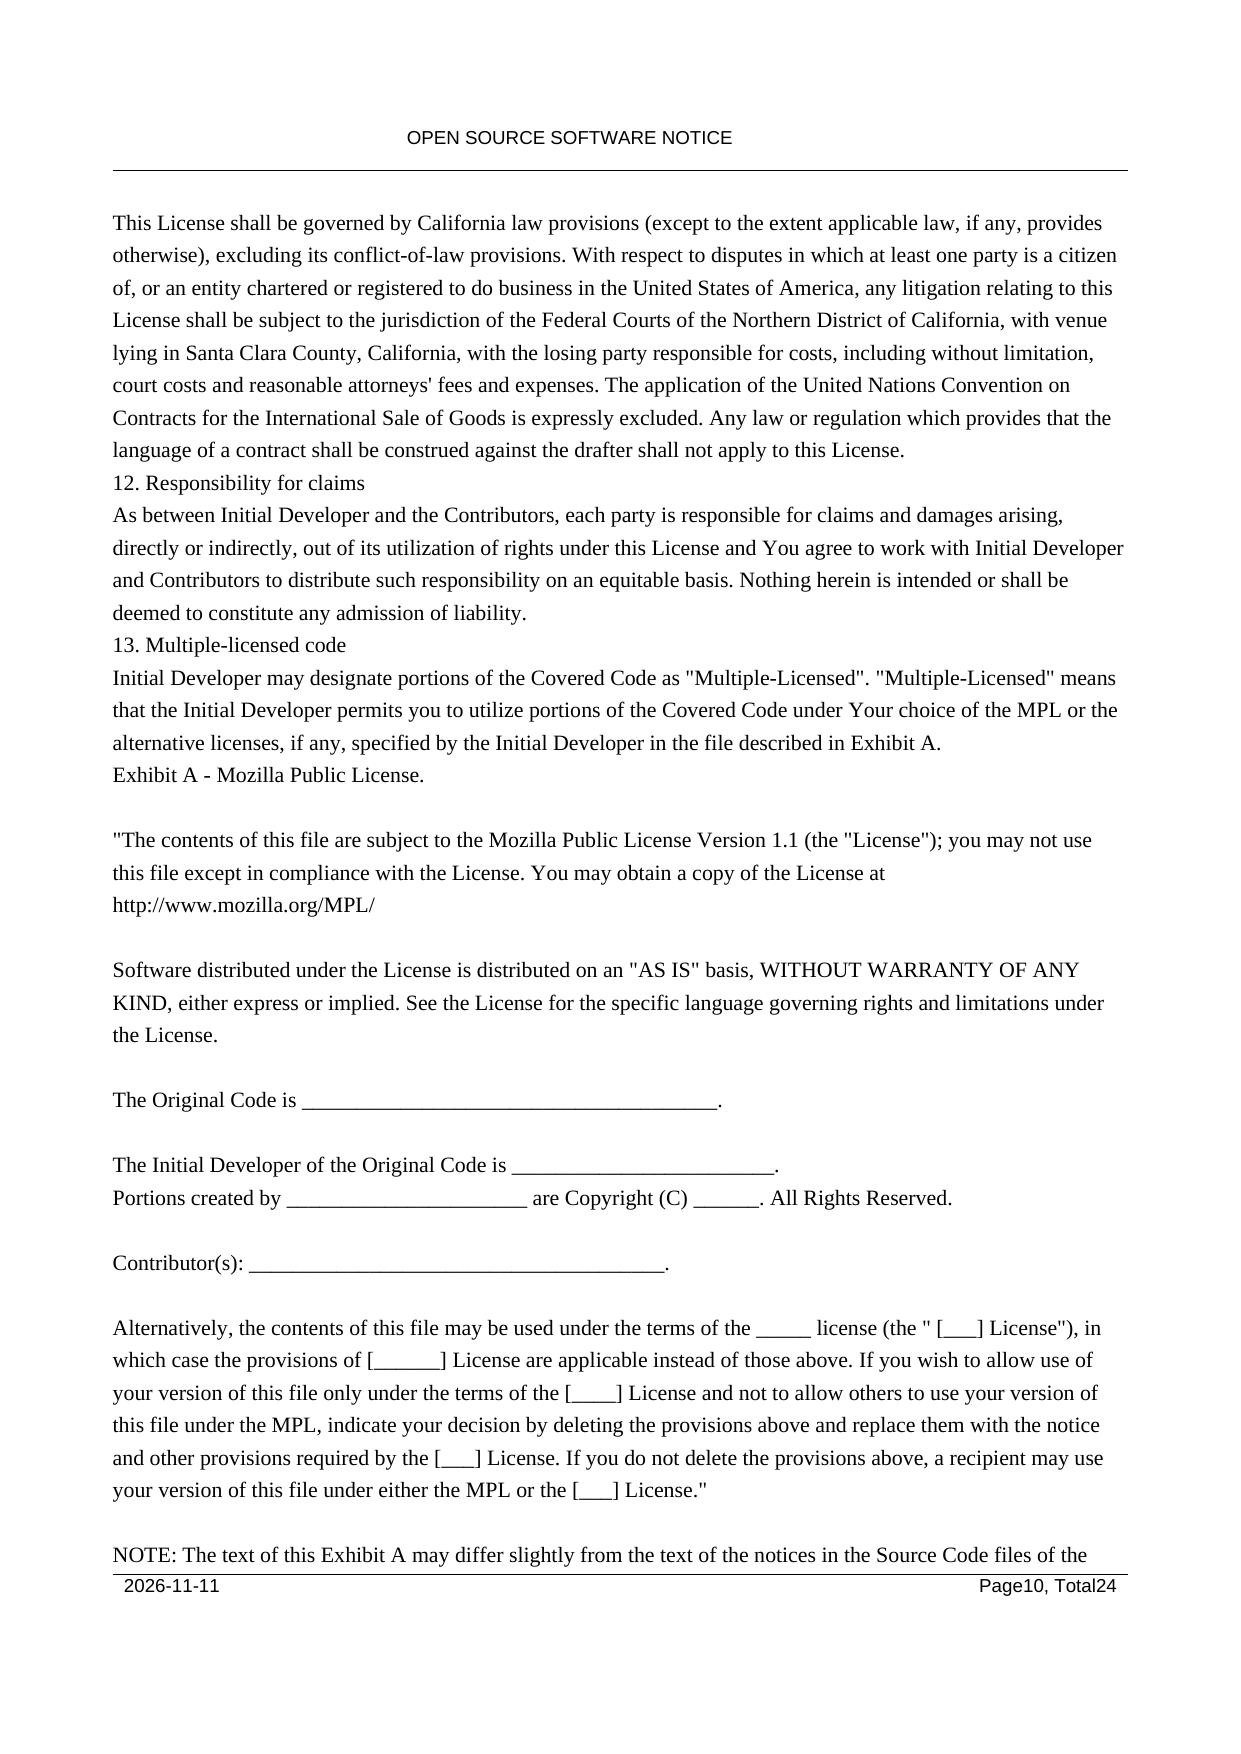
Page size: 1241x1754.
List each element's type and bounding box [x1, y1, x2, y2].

text [112, 206, 1128, 1571]
